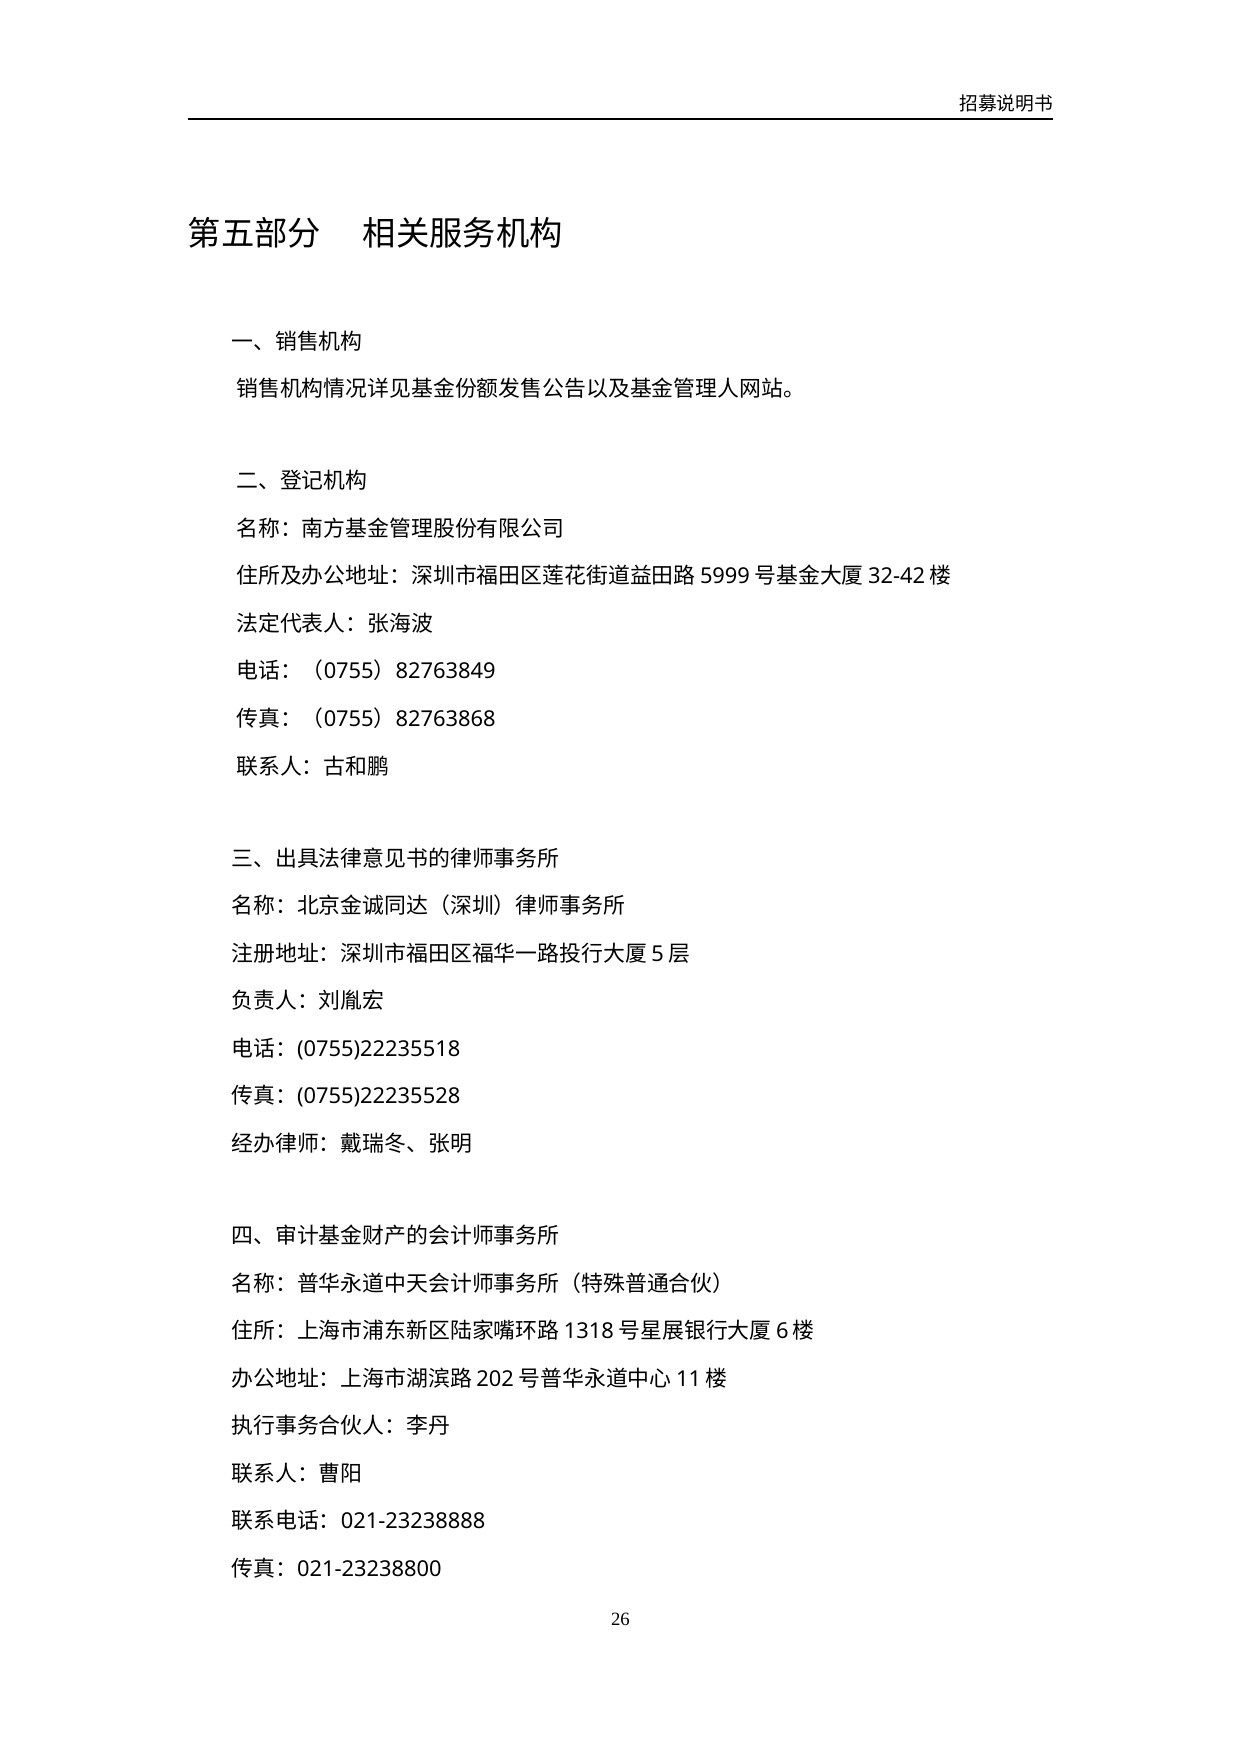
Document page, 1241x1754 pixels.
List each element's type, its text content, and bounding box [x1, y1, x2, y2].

text 联系人：曹阳 [187, 1456, 1053, 1488]
text 名称：普华永道中天会计师事务所（特殊普通合伙） [187, 1266, 1053, 1297]
text 电话：（0755）82763849 [187, 653, 1053, 685]
text 二、登记机构 [187, 463, 1053, 495]
text 办公地址：上海市湖滨路202号普华永道中心11楼 [187, 1361, 1053, 1393]
text 名称：北京金诚同达（深圳）律师事务所 [187, 888, 1053, 920]
text 销售机构情况详见基金份额发售公告以及基金管理人网站。 [187, 371, 1053, 403]
text 负责人：刘胤宏 [187, 983, 1053, 1015]
text 住所及办公地址：深圳市福田区莲花街道益田路5999号基金大厦32-42楼 [187, 558, 1053, 590]
text 联系电话：021-23238888 [187, 1503, 1053, 1535]
text 法定代表人：张海波 [187, 606, 1053, 638]
text 电话：(0755)22235518 [187, 1031, 1053, 1063]
text 传真：(0755)22235528 [187, 1078, 1053, 1110]
text 一、销售机构 [187, 324, 1053, 355]
text 经办律师：戴瑞冬、张明 [187, 1126, 1053, 1158]
text 联系人：古和鹏 [187, 749, 1053, 780]
text 四、审计基金财产的会计师事务所 [187, 1218, 1053, 1250]
text 执行事务合伙人：李丹 [187, 1408, 1053, 1440]
text 三、出具法律意见书的律师事务所 [187, 841, 1053, 872]
text 传真：（0755）82763868 [187, 701, 1053, 733]
text 注册地址：深圳市福田区福华一路投行大厦5层 [187, 936, 1053, 968]
subtitle 相关服务机构 [187, 207, 1053, 255]
text 传真：021-23238800 [187, 1551, 1053, 1583]
text 名称：南方基金管理股份有限公司 [187, 511, 1053, 542]
text 住所：上海市浦东新区陆家嘴环路1318号星展银行大厦6楼 [187, 1313, 1053, 1345]
